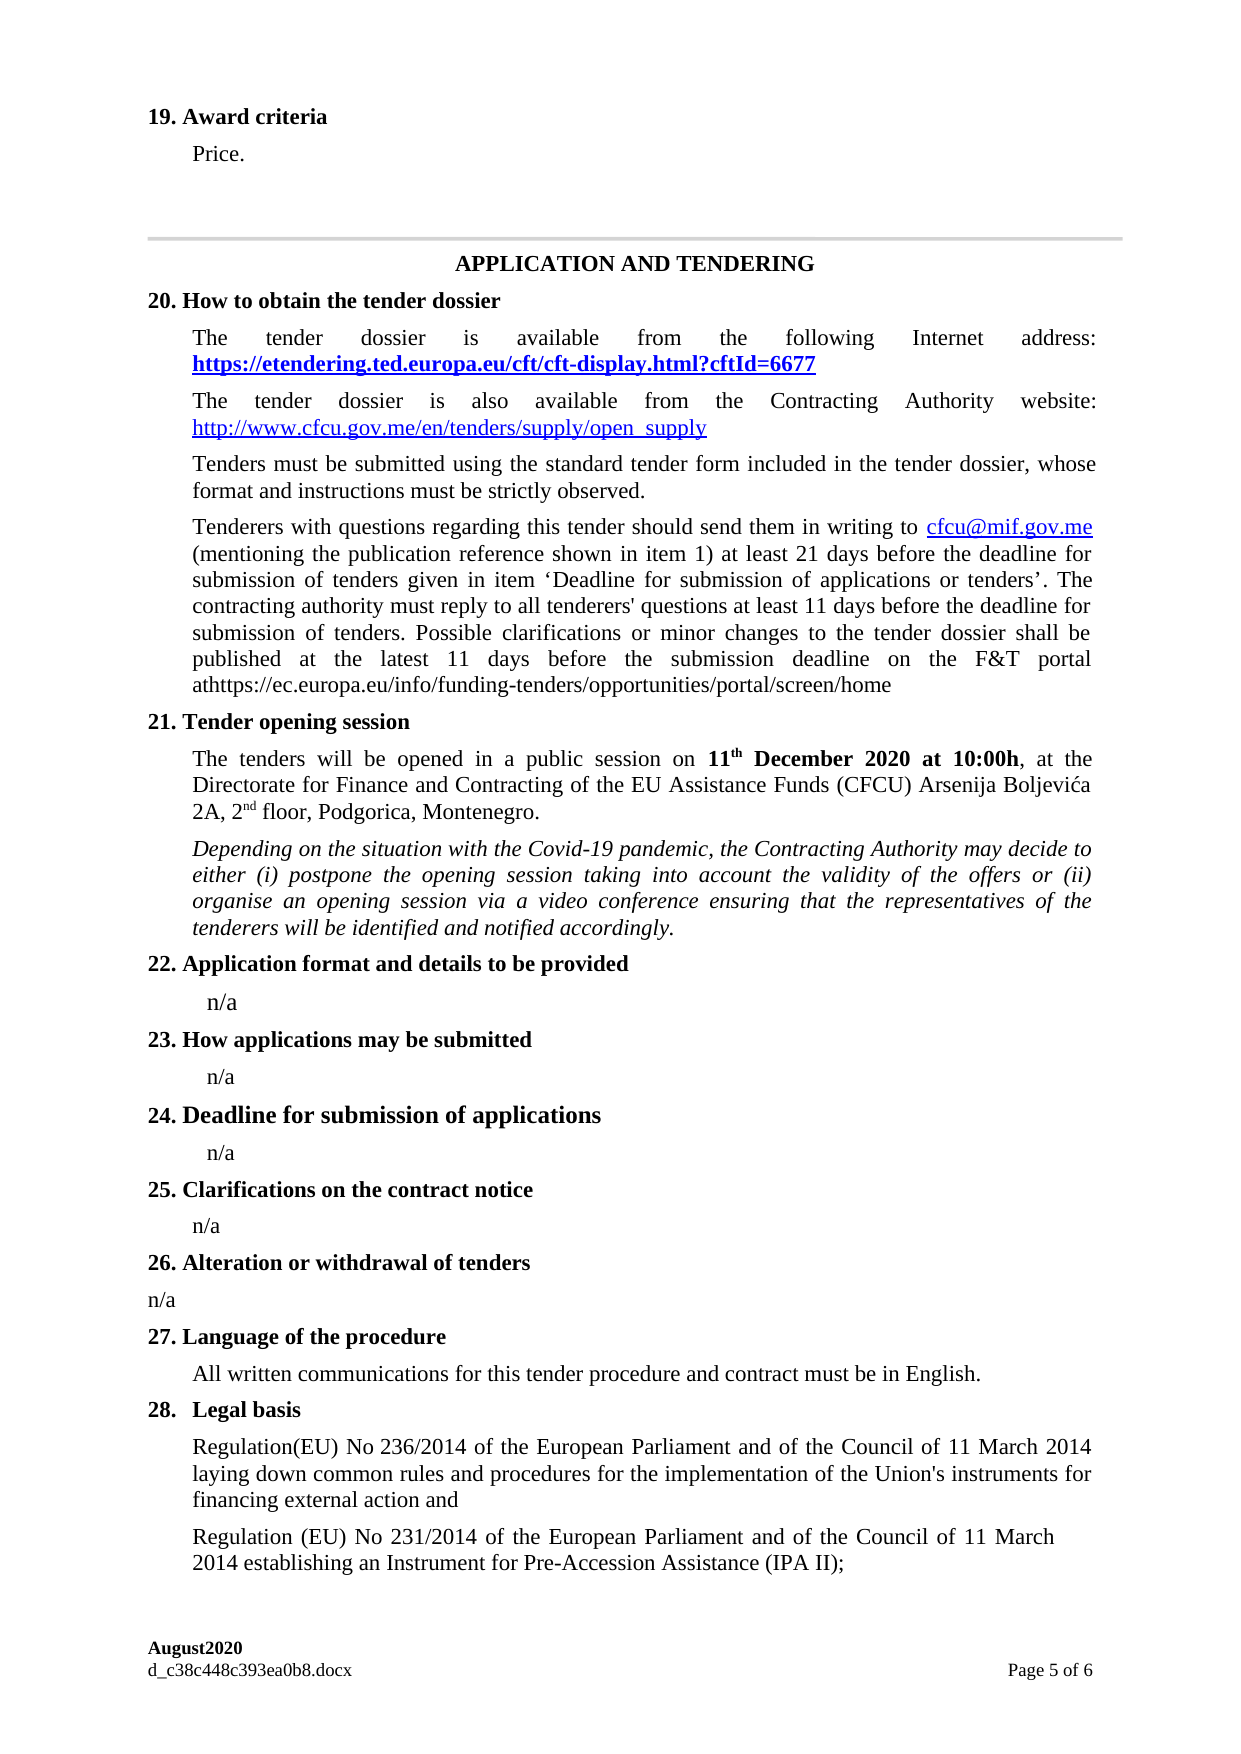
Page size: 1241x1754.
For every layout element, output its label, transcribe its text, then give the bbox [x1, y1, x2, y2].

subtitle Award criteria [148, 103, 1093, 130]
subtitle n/a [207, 1063, 1093, 1089]
text The tender dossier is available from the following Internet address: https://etendering.ted.europa.eu/cft/cft-display.html?cftId=6677 [192, 324, 1098, 377]
text 28. Legal basis [148, 1396, 1093, 1423]
text Price. [192, 140, 1055, 167]
subtitle The tenders will be opened in a public session on 11th December 2020 at 10:00h, at the Directorate for Finance and Contracting of the EU Assistance Funds (CFCU) Arsenija Boljevića 2A, 2nd floor, Podgorica, Montenegro. [192, 745, 1093, 824]
subtitle n/a [207, 987, 1093, 1016]
text n/a [148, 1286, 1093, 1312]
text All written communications for this tender procedure and contract must be in English. [192, 1360, 1093, 1386]
subtitle Application format and details to be provided [148, 950, 1093, 977]
text Regulation(EU) No 236/2014 of the European Parliament and of the Council of 11 March 2014 laying down common rules and procedures for the implementation of the Union's instruments for financing external action and [192, 1433, 1093, 1512]
subtitle Depending on the situation with the Covid-19 pandemic, the Contracting Authority may decide to either (i) postpone the opening session taking into account the validity of the offers or (ii) organise an opening session via a video conference ensuring that the representatives of the tenderers will be identified and notified accordingly. [192, 834, 1093, 940]
subtitle Deadline for submission of applications [148, 1100, 1093, 1129]
subtitle How applications may be submitted [148, 1026, 1093, 1053]
subtitle APPLICATION AND TENDERING [177, 251, 1093, 277]
subtitle Tenderers with questions regarding this tender should send them in writing to cfcu@mif.gov.me (mentioning the publication reference shown in item 1) at least 21 days before the deadline for submission of tenders given in item ‘Deadline for submission of applications or tenders’. The contracting authority must reply to all tenderers' questions at least 11 days before the deadline for submission of tenders. Possible clarifications or minor changes to the tender dossier shall be published at the latest 11 days before the submission deadline on the F&T portal athttps://ec.europa.eu/info/funding-tenders/opportunities/portal/screen/home [192, 513, 1093, 698]
text Regulation (EU) No 231/2014 of the European Parliament and of the Council of 11 March 2014 establishing an Instrument for Pre-Accession Assistance (IPA II); [192, 1523, 1055, 1575]
subtitle n/a [192, 1213, 1093, 1239]
subtitle Alteration or withdrawal of tenders [148, 1249, 1093, 1276]
subtitle Tender opening session [148, 708, 1093, 735]
subtitle n/a [207, 1139, 1093, 1165]
subtitle Clarifications on the contract notice [148, 1176, 1093, 1202]
text Tenders must be submitted using the standard tender form included in the tender dossier, whose format and instructions must be strictly observed. [192, 450, 1098, 503]
text The tender dossier is also available from the Contracting Authority website: http://www.cfcu.gov.me/en/tenders/supply/open_supply [192, 387, 1098, 440]
subtitle Language of the procedure [148, 1323, 1093, 1349]
subtitle How to obtain the tender dossier [148, 287, 1093, 314]
